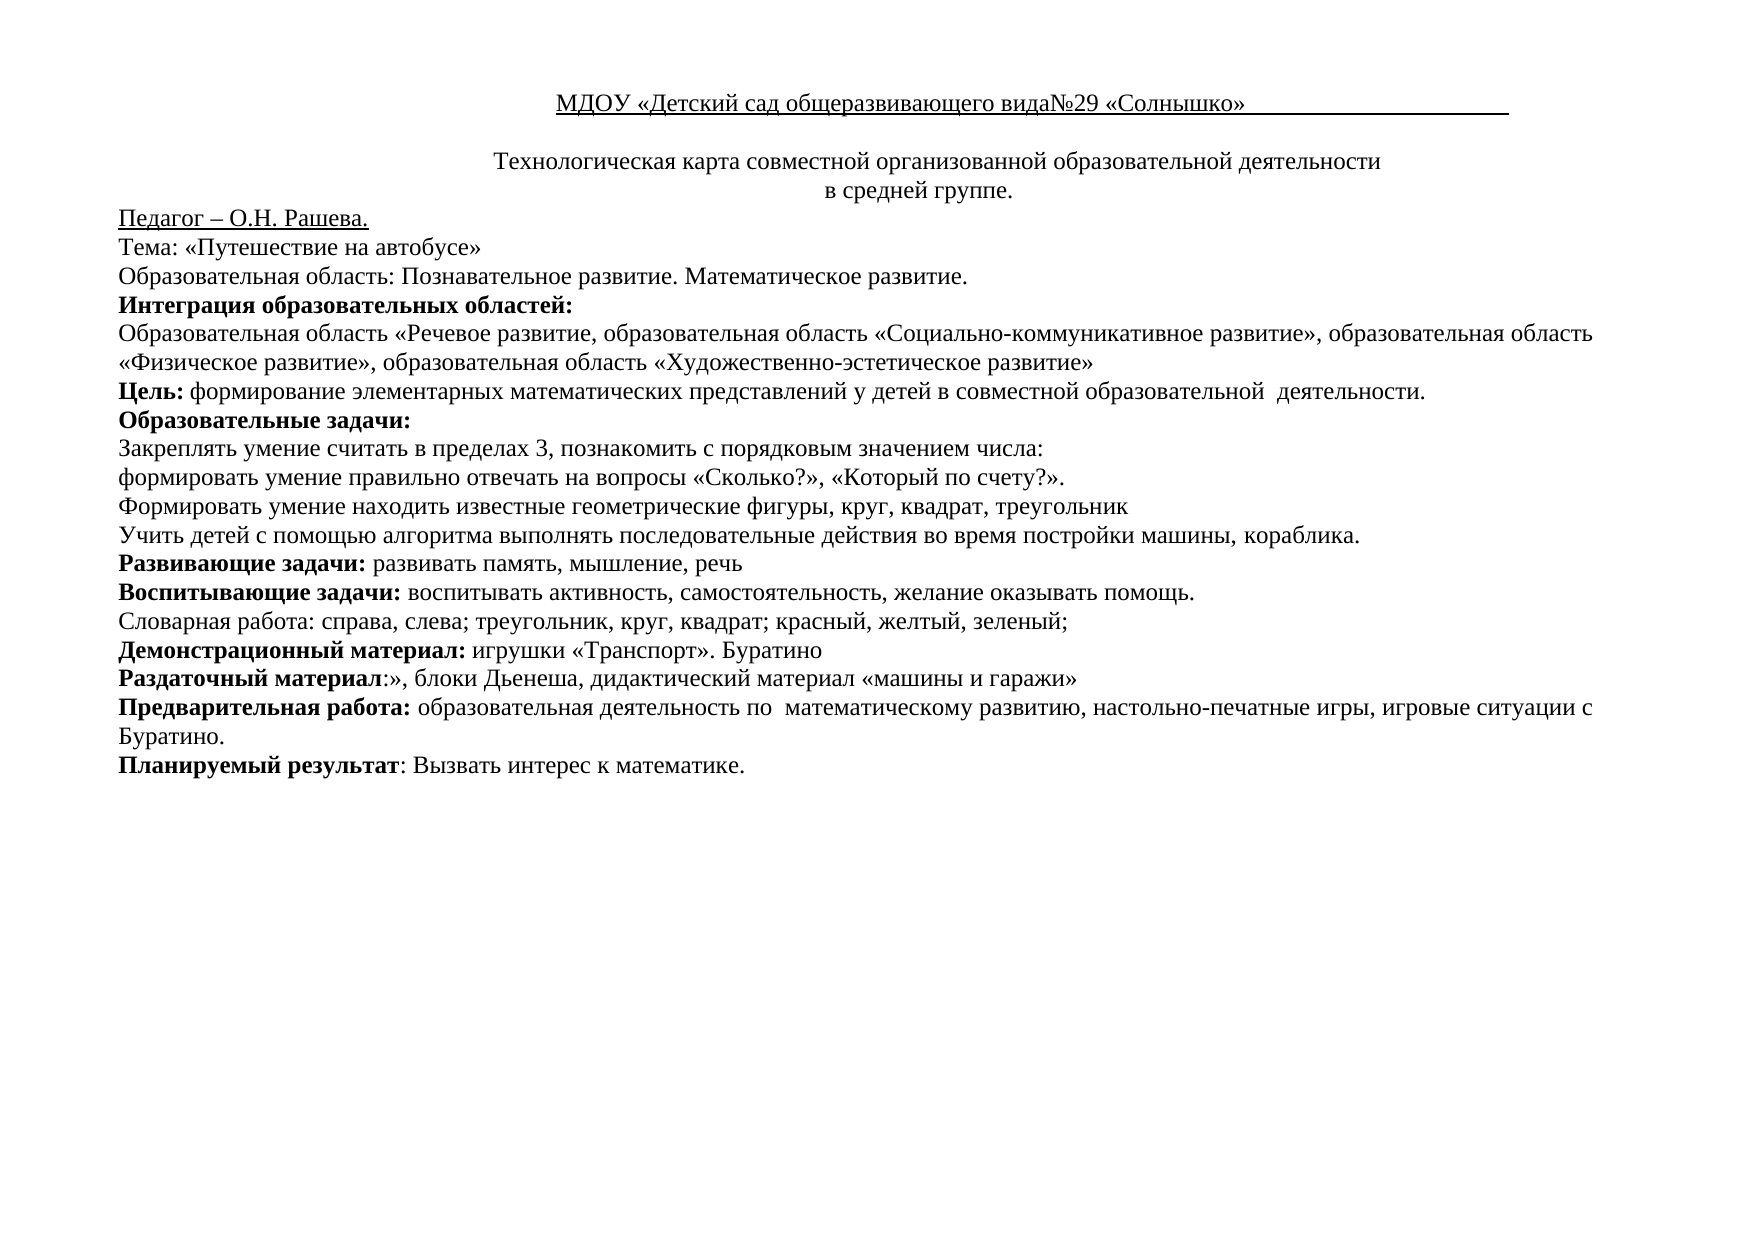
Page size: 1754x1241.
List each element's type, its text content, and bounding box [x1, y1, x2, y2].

text Формировать умение находить известные геометрические фигуры, круг, квадрат, треугольник [118, 491, 1636, 520]
text Педагог – О.Н. Рашева. [118, 203, 1636, 232]
text в средней группе. [118, 175, 1636, 203]
text Предварительная работа: образовательная деятельность по математическому развитию, настольно-печатные игры, игровые ситуации с Буратино. [118, 692, 1636, 750]
text МДОУ «Детский сад общеразвивающего вида№29 «Солнышко» [118, 88, 1636, 117]
text Демонстрационный материал: игрушки «Транспорт». Буратино [118, 635, 1636, 663]
text Образовательная область «Речевое развитие, образовательная область «Социально-коммуникативное развитие», образовательная область «Физическое развитие», образовательная область «Художественно-эстетическое развитие» [118, 318, 1636, 376]
text Образовательные задачи: [118, 405, 1636, 433]
text Учить детей с помощью алгоритма выполнять последовательные действия во время постройки машины, кораблика. [118, 520, 1636, 548]
text Цель: формирование элементарных математических представлений у детей в совместной образовательной деятельности. [118, 376, 1636, 405]
text Технологическая карта совместной организованной образовательной деятельности [118, 146, 1636, 175]
text Воспитывающие задачи: воспитывать активность, самостоятельность, желание оказывать помощь. [118, 577, 1636, 606]
text Раздаточный материал:», блоки Дьенеша, дидактический материал «машины и гаражи» [118, 663, 1636, 692]
text формировать умение правильно отвечать на вопросы «Сколько?», «Который по счету?». [118, 462, 1636, 491]
text Образовательная область: Познавательное развитие. Математическое развитие. [118, 261, 1636, 290]
text Закреплять умение считать в пределах 3, познакомить с порядковым значением числа: [118, 433, 1636, 462]
text Планируемый результат: Вызвать интерес к математике. [118, 750, 1636, 778]
text Тема: «Путешествие на автобусе» [118, 232, 1636, 261]
text Словарная работа: справа, слева; треугольник, круг, квадрат; красный, желтый, зеленый; [118, 606, 1636, 635]
text Интеграция образовательных областей: [118, 290, 1636, 318]
text Развивающие задачи: развивать память, мышление, речь [118, 548, 1636, 577]
